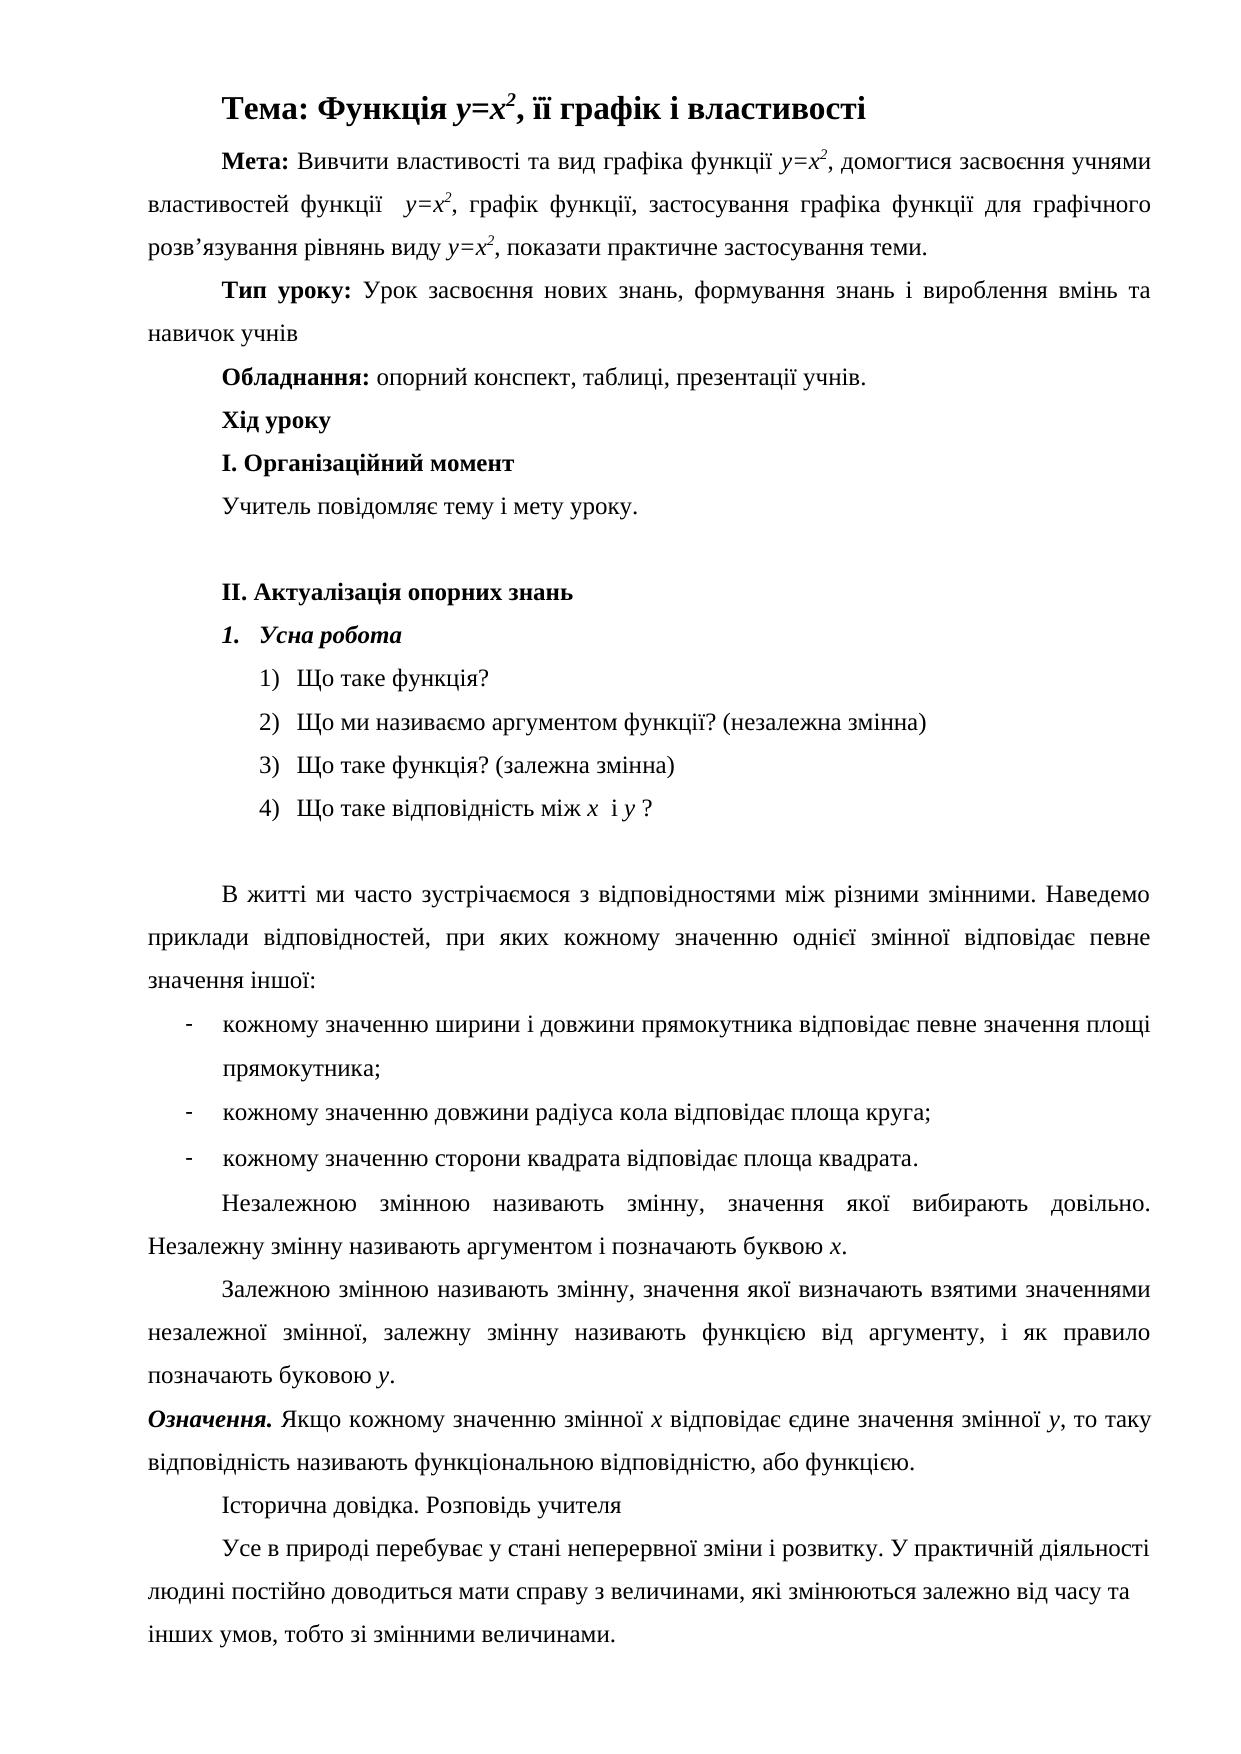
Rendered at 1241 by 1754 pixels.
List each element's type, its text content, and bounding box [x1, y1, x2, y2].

text Учитель повідомляє тему і мету уроку. [148, 491, 1152, 520]
text Хід уроку [148, 405, 1152, 433]
text Тип уроку: Урок засвоєння нових знань, формування знань і вироблення вмінь та навичок учнів [148, 275, 1152, 347]
list Історична довідка. Розповідь учителя [221, 1490, 1152, 1519]
text Тема: Функція y=x2, її графік і властивості [148, 88, 1152, 127]
list кожному значенню сторони квадрата відповідає площа квадрата. [185, 1142, 1152, 1173]
text Обладнання: опорний конспект, таблиці, презентації учнів. [148, 362, 1152, 390]
text Усе в природі перебуває у стані неперервної зміни і розвитку. У практичній діяльності людині постійно доводиться мати справу з величинами, які змінюються залежно від часу та інших умов, тобто зі змінними величинами. [148, 1533, 1152, 1648]
text Означення. Якщо кожному значенню змінної x відповідає єдине значення змінної y, то таку відповідність називають функціональною відповідністю, або функцією. [148, 1404, 1152, 1476]
list Що ми називаємо аргументом функції? (незалежна змінна) [259, 707, 1152, 735]
list Що таке функція? [259, 663, 1152, 692]
list Що таке функція? (залежна змінна) [259, 750, 1152, 778]
text ІІ. Актуалізація опорних знань [148, 577, 1152, 606]
text Незалежною змінною називають змінну, значення якої вибирають довільно. Незалежну змінну називають аргументом і позначають буквою x. [148, 1188, 1152, 1260]
text І. Організаційний момент [148, 448, 1152, 477]
text В житті ми часто зустрічаємося з відповідностями між різними змінними. Наведемо приклади відповідностей, при яких кожному значенню однієї змінної відповідає певне значення іншої: [148, 879, 1152, 994]
list кожному значенню ширини і довжини прямокутника відповідає певне значення площі прямокутника; [185, 1008, 1152, 1082]
list Що таке відповідність між x і y ? [259, 793, 1152, 822]
text Залежною змінною називають змінну, значення якої визначають взятими значеннями незалежної змінної, залежну змінну називають функцією від аргументу, і як правило позначають буковою y. [148, 1274, 1152, 1389]
list Усна робота [221, 620, 1152, 649]
list кожному значенню довжини радіуса кола відповідає площа круга; [185, 1097, 1152, 1127]
text Мета: Вивчити властивості та вид графіка функції y=x2, домогтися засвоєння учнями властивостей функції y=x2, графік функції, застосування графіка функції для графічного розв’язування рівнянь виду y=x2, показати практичне застосування теми. [148, 146, 1152, 261]
